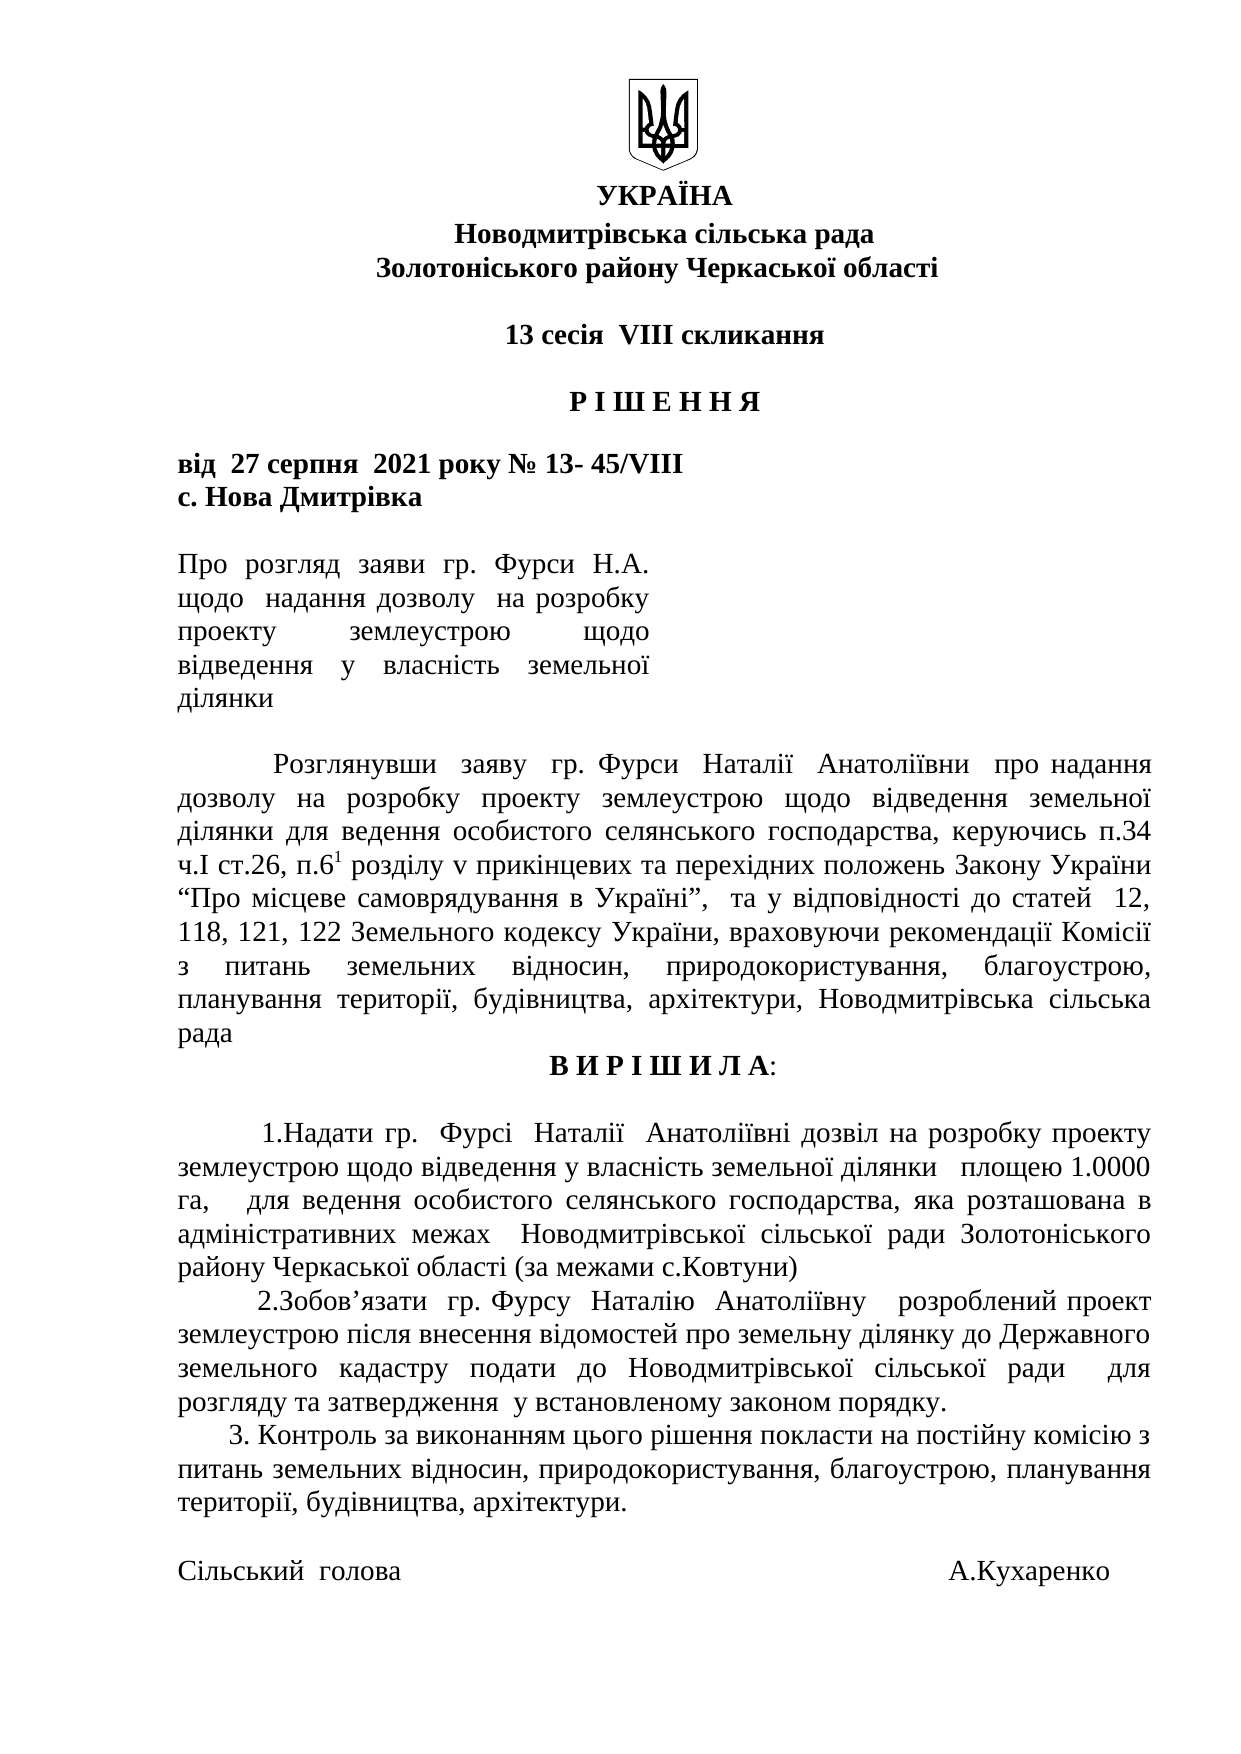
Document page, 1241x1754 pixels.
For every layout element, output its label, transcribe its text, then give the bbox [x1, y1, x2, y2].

text від 27 серпня 2021 року № 13- 45/VІІІ [177, 446, 1152, 479]
text Золотоніського району Черкаської області [177, 250, 1137, 284]
text Р І Ш Е Н Н Я [177, 384, 1152, 418]
text Розглянувши заяву гр. Фурси Наталії Анатоліївни про надання дозволу на розробку проекту землеустрою щодо відведення земельної ділянки для ведення особистого селянського господарства, керуючись п.34 ч.І ст.26, п.61 розділу v прикінцевих та перехідних положень Закону України “Про місцеве самоврядування в Україні”, та у відповідності до статей 12, 118, 121, 122 Земельного кодексу України, враховуючи рекомендації Комісії з питань земельних відносин, природокористування, благоустрою, планування території, будівництва, архітектури, Новодмитрівська сільська рада [177, 746, 1152, 1048]
text Про розгляд заяви гр. Фурси Н.А. щодо надання дозволу на розробку проекту землеустрою щодо відведення у власність земельної ділянки [177, 546, 650, 714]
text В И Р І Ш И Л А: [177, 1048, 1152, 1082]
text 13 сесія VIІІ скликання [177, 317, 1152, 351]
text с. Нова Дмитрівка [177, 479, 1152, 513]
text 1.Надати гр. Фурсі Наталії Анатоліївні дозвіл на розробку проекту землеустрою щодо відведення у власність земельної ділянки площею 1.0000 га, для ведення особистого селянського господарства, яка розташована в адміністративних межах Новодмитрівської сільської ради Золотоніського району Черкаської області (за межами с.Ковтуни) [177, 1115, 1152, 1283]
text Сільський голова А.Кухаренко [177, 1553, 1152, 1587]
text Новодмитрівська сільська рада [177, 217, 1152, 250]
text УКРАЇНА [177, 178, 1152, 212]
text 3. Контроль за виконанням цього рішення покласти на постійну комісію з питань земельних відносин, природокористування, благоустрою, планування території, будівництва, архітектури. [177, 1417, 1152, 1518]
text 2.Зобов’язати гр. Фурсу Наталію Анатоліївну розроблений проект землеустрою після внесення відомостей про земельну ділянку до Державного земельного кадастру подати до Новодмитрівської сільської ради для розгляду та затвердження у встановленому законом порядку. [177, 1283, 1152, 1417]
